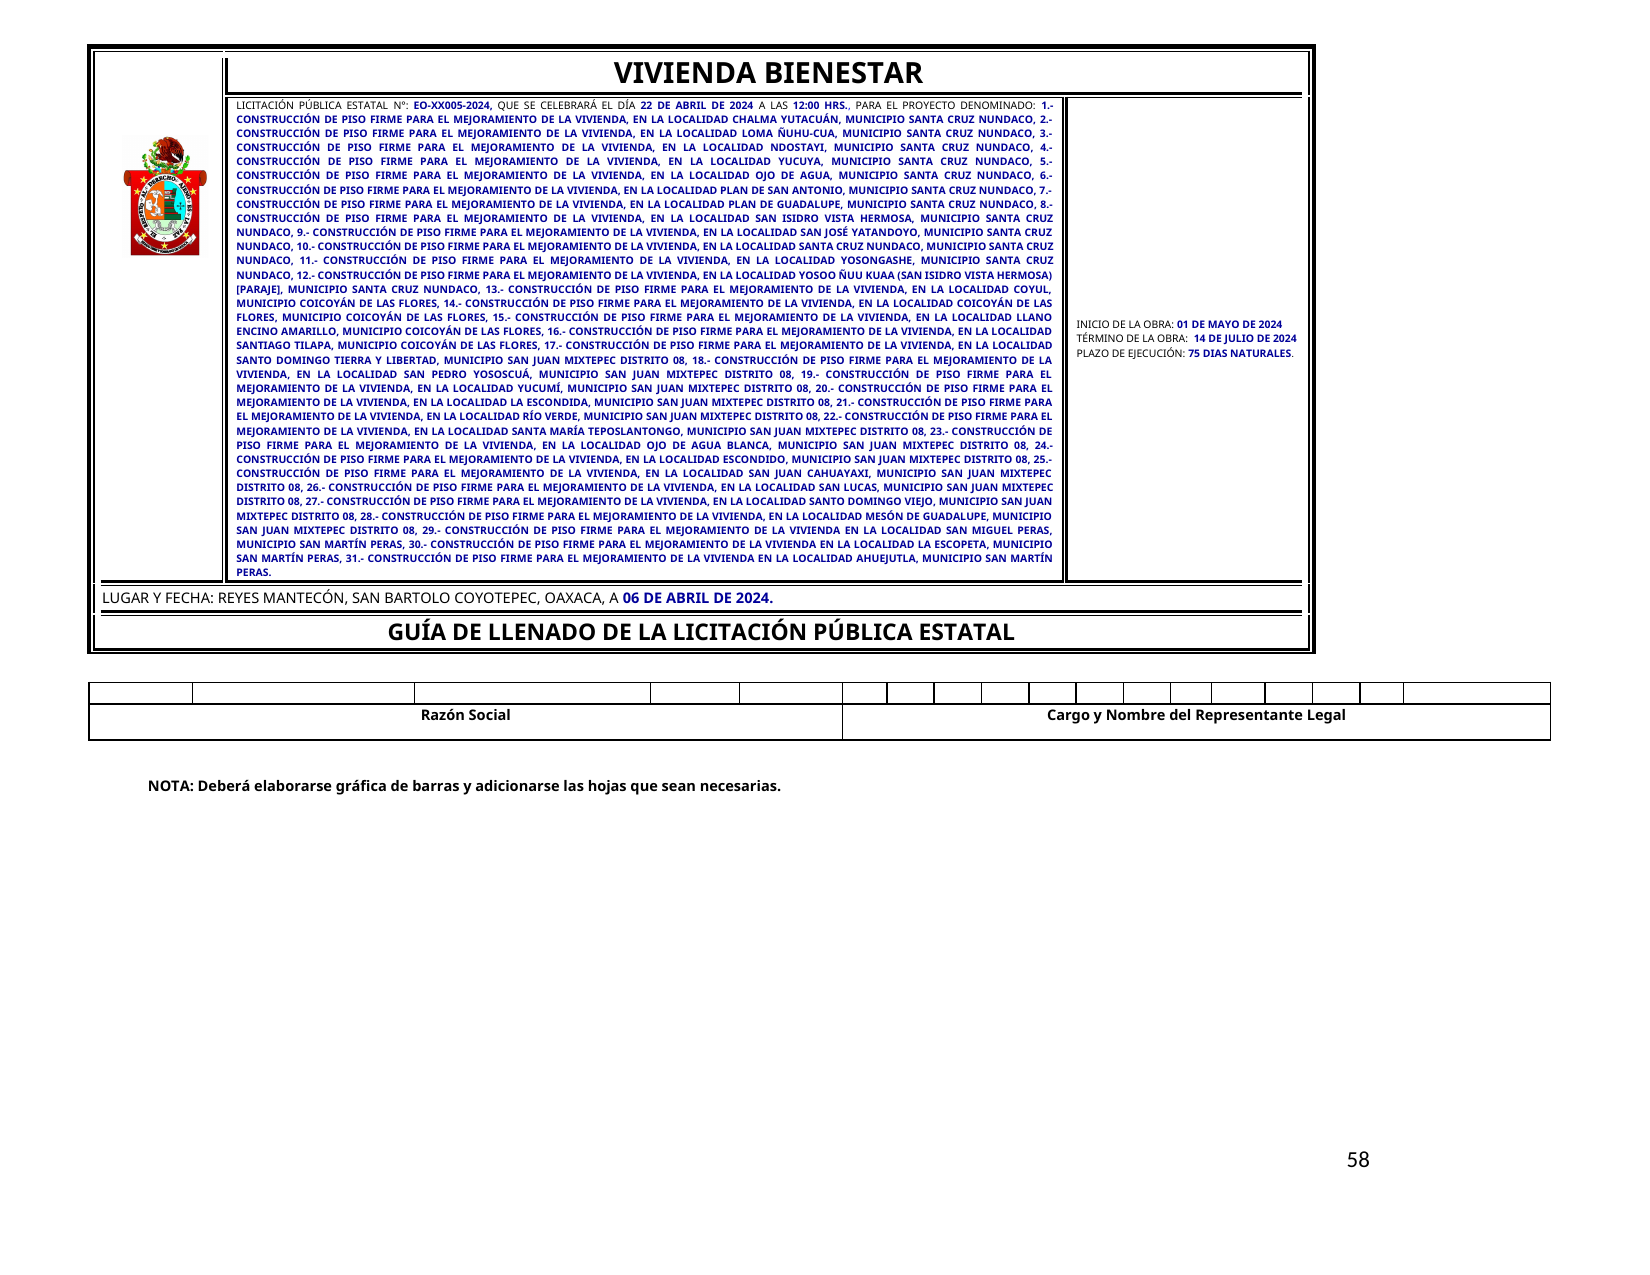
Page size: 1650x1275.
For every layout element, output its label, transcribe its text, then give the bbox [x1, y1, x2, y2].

table_cell [1030, 683, 1075, 703]
table_cell [90, 683, 192, 703]
table_cell [1077, 683, 1123, 703]
table_cell [935, 683, 981, 703]
table_cell Cargo y Nombre del Representante Legal [843, 705, 1550, 739]
table_cell [982, 683, 1028, 703]
table_cell [888, 683, 933, 703]
picture [122, 135, 209, 258]
table_cell [1171, 683, 1211, 703]
table_cell [1266, 683, 1312, 703]
table_cell [1361, 683, 1403, 703]
table_cell [415, 683, 650, 703]
table_cell [1212, 683, 1264, 703]
text NOTA: Deberá elaborarse gráfica de barras y adicionarse las hojas que sean necesarias. [148, 776, 1369, 796]
table_cell [1124, 683, 1170, 703]
table_cell Razón Social [90, 705, 842, 739]
table_cell [740, 683, 842, 703]
table_cell [843, 683, 886, 703]
table_cell [1313, 683, 1359, 703]
table_cell [1404, 683, 1550, 703]
table_cell [193, 683, 414, 703]
table_cell [651, 683, 739, 703]
